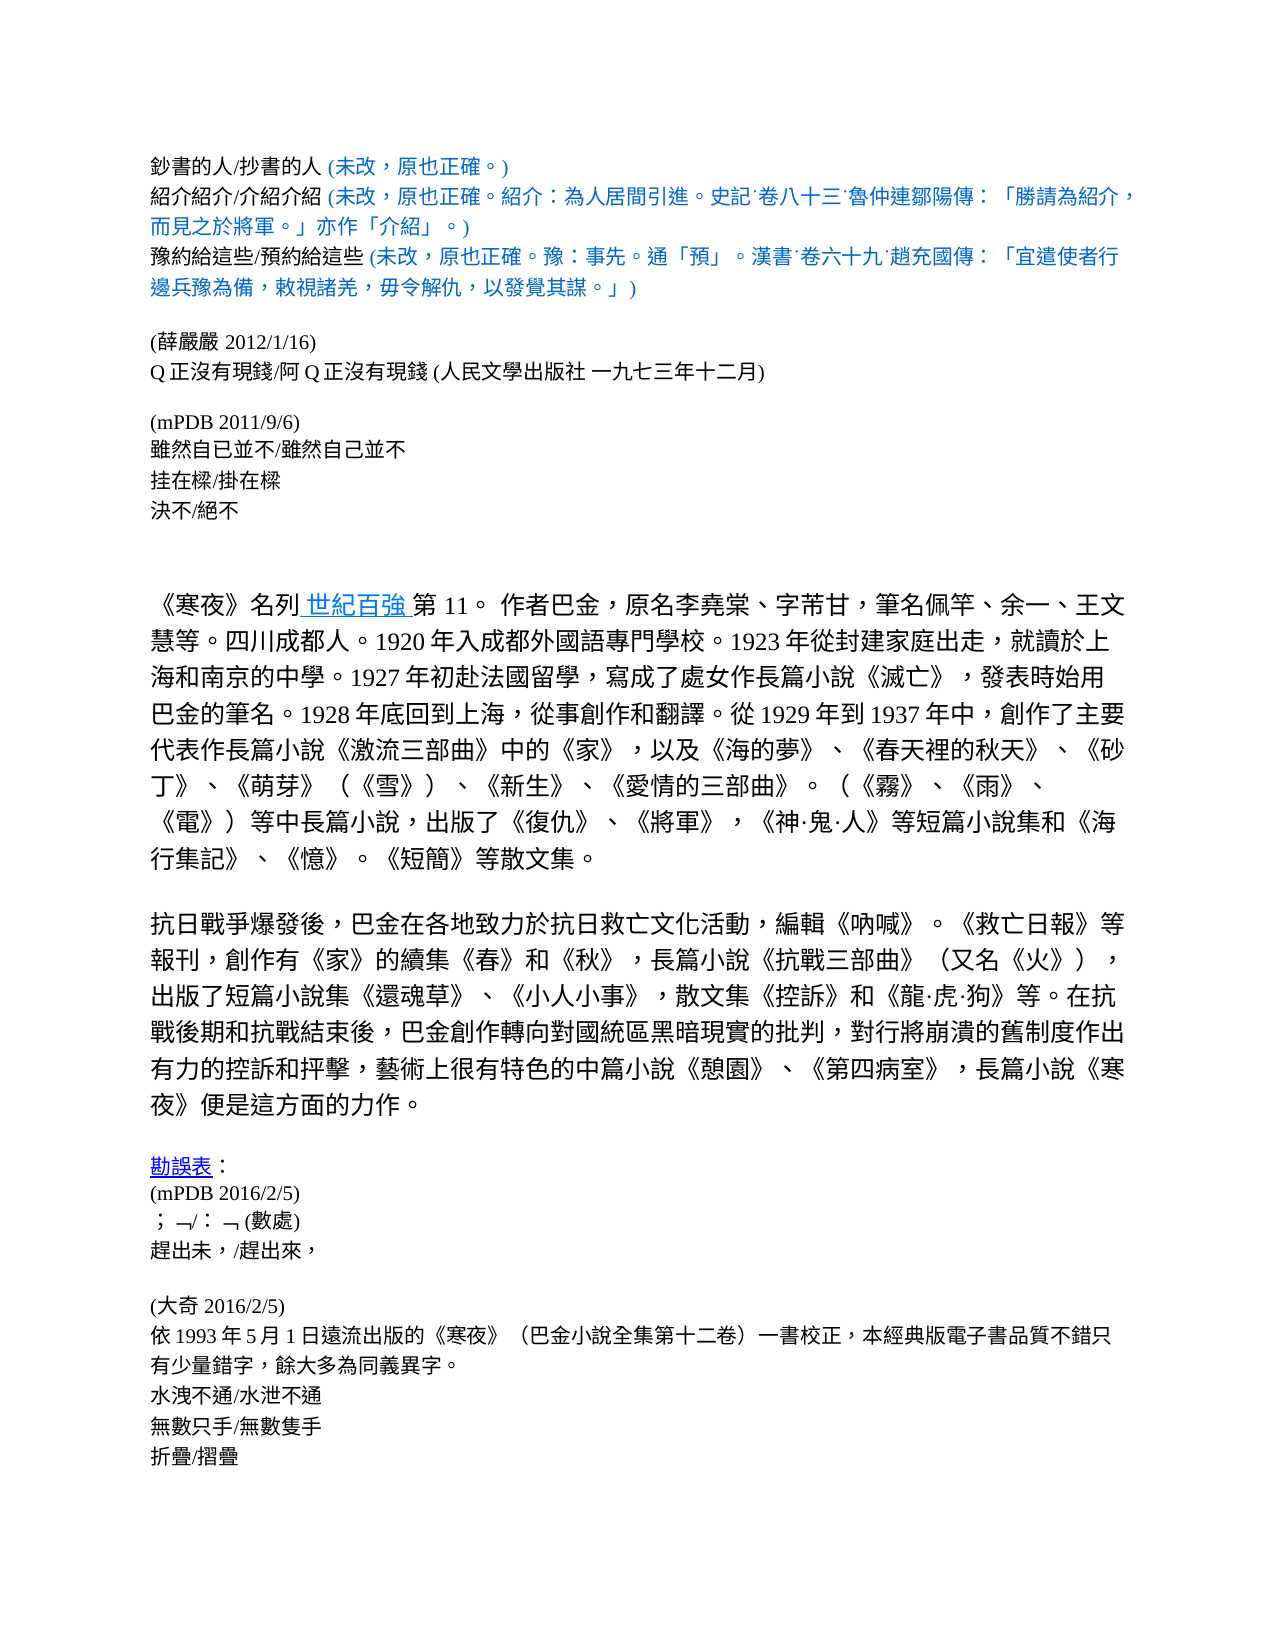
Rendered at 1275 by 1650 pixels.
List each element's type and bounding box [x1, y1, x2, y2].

text [150, 150, 1125, 524]
text [150, 585, 1125, 1470]
